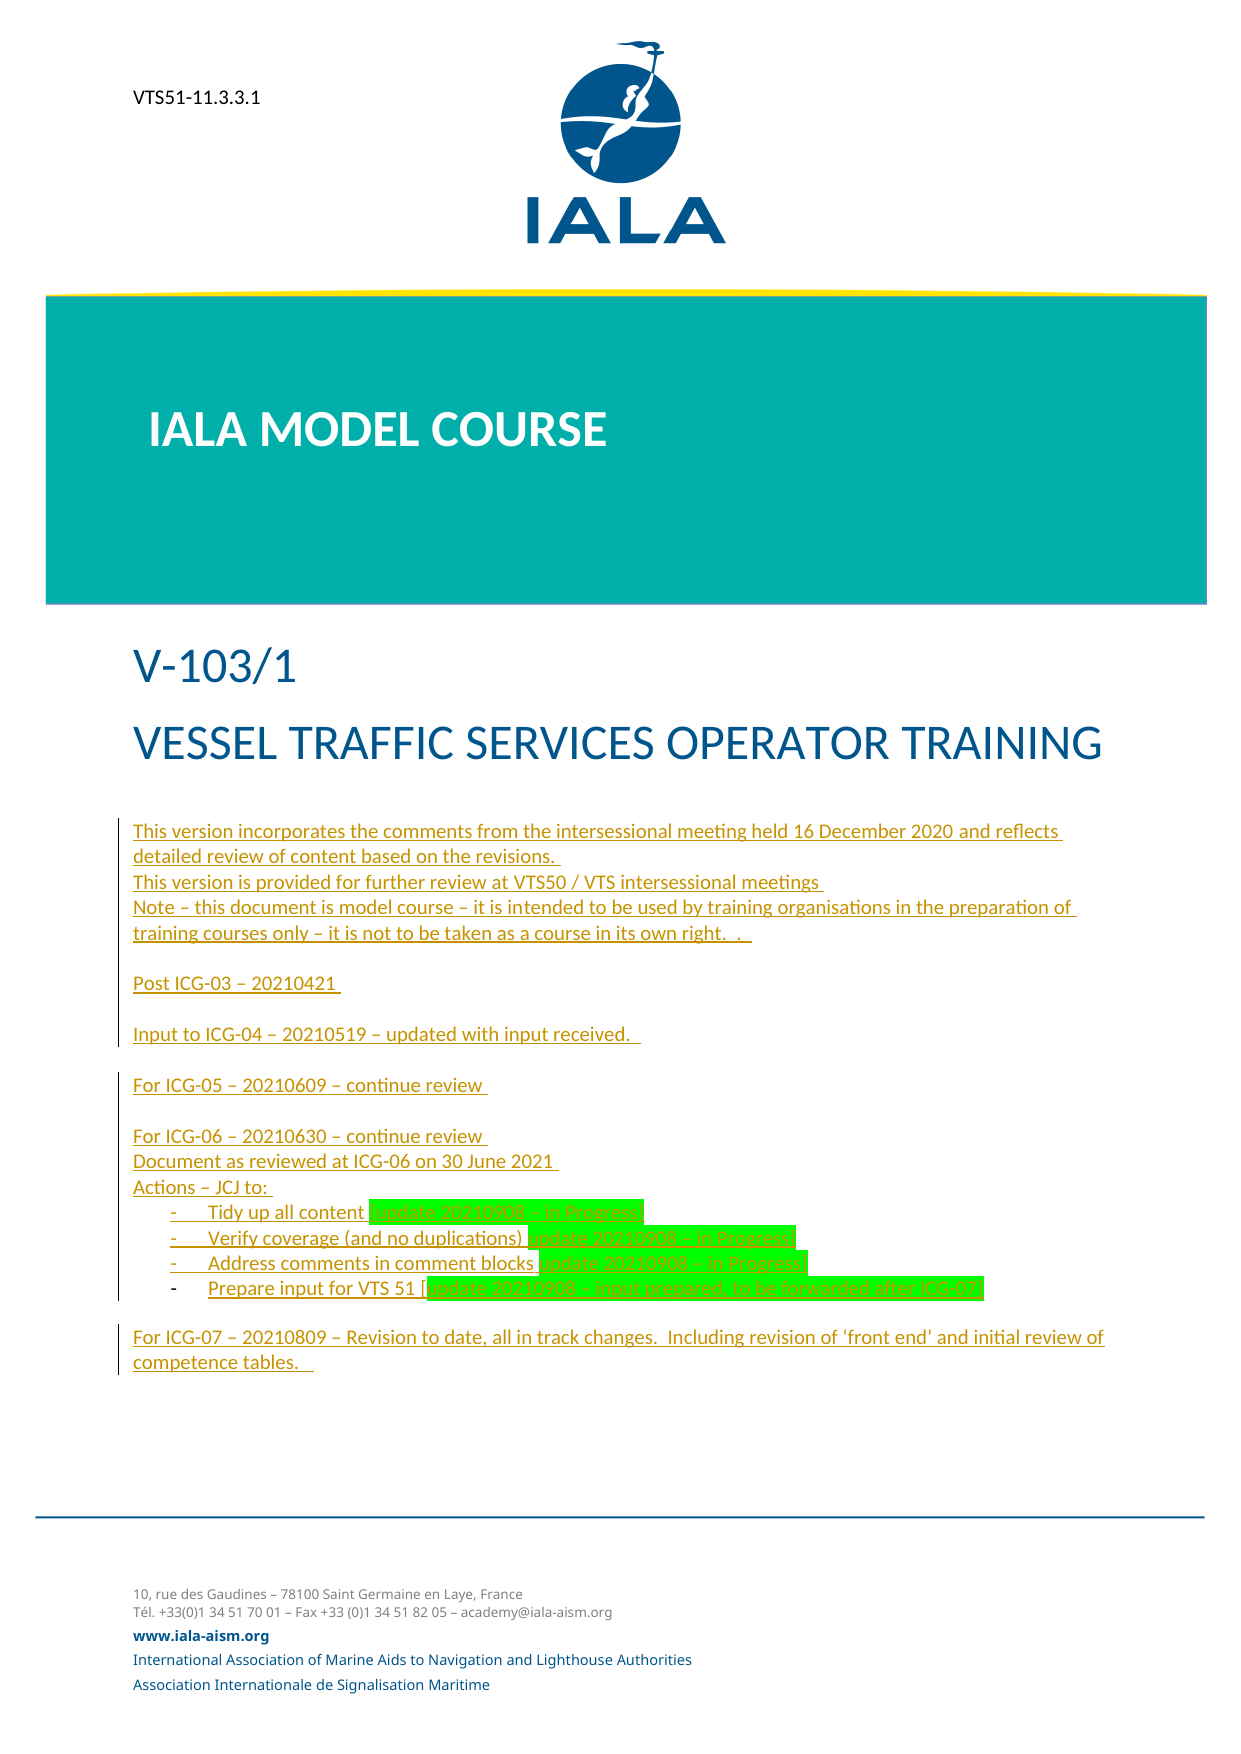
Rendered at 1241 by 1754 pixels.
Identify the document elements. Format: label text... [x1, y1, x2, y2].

text V-103/1 [133, 634, 1107, 695]
text Vessel Traffic Services Operator Training [133, 718, 1107, 770]
picture [10, 29, 1241, 616]
